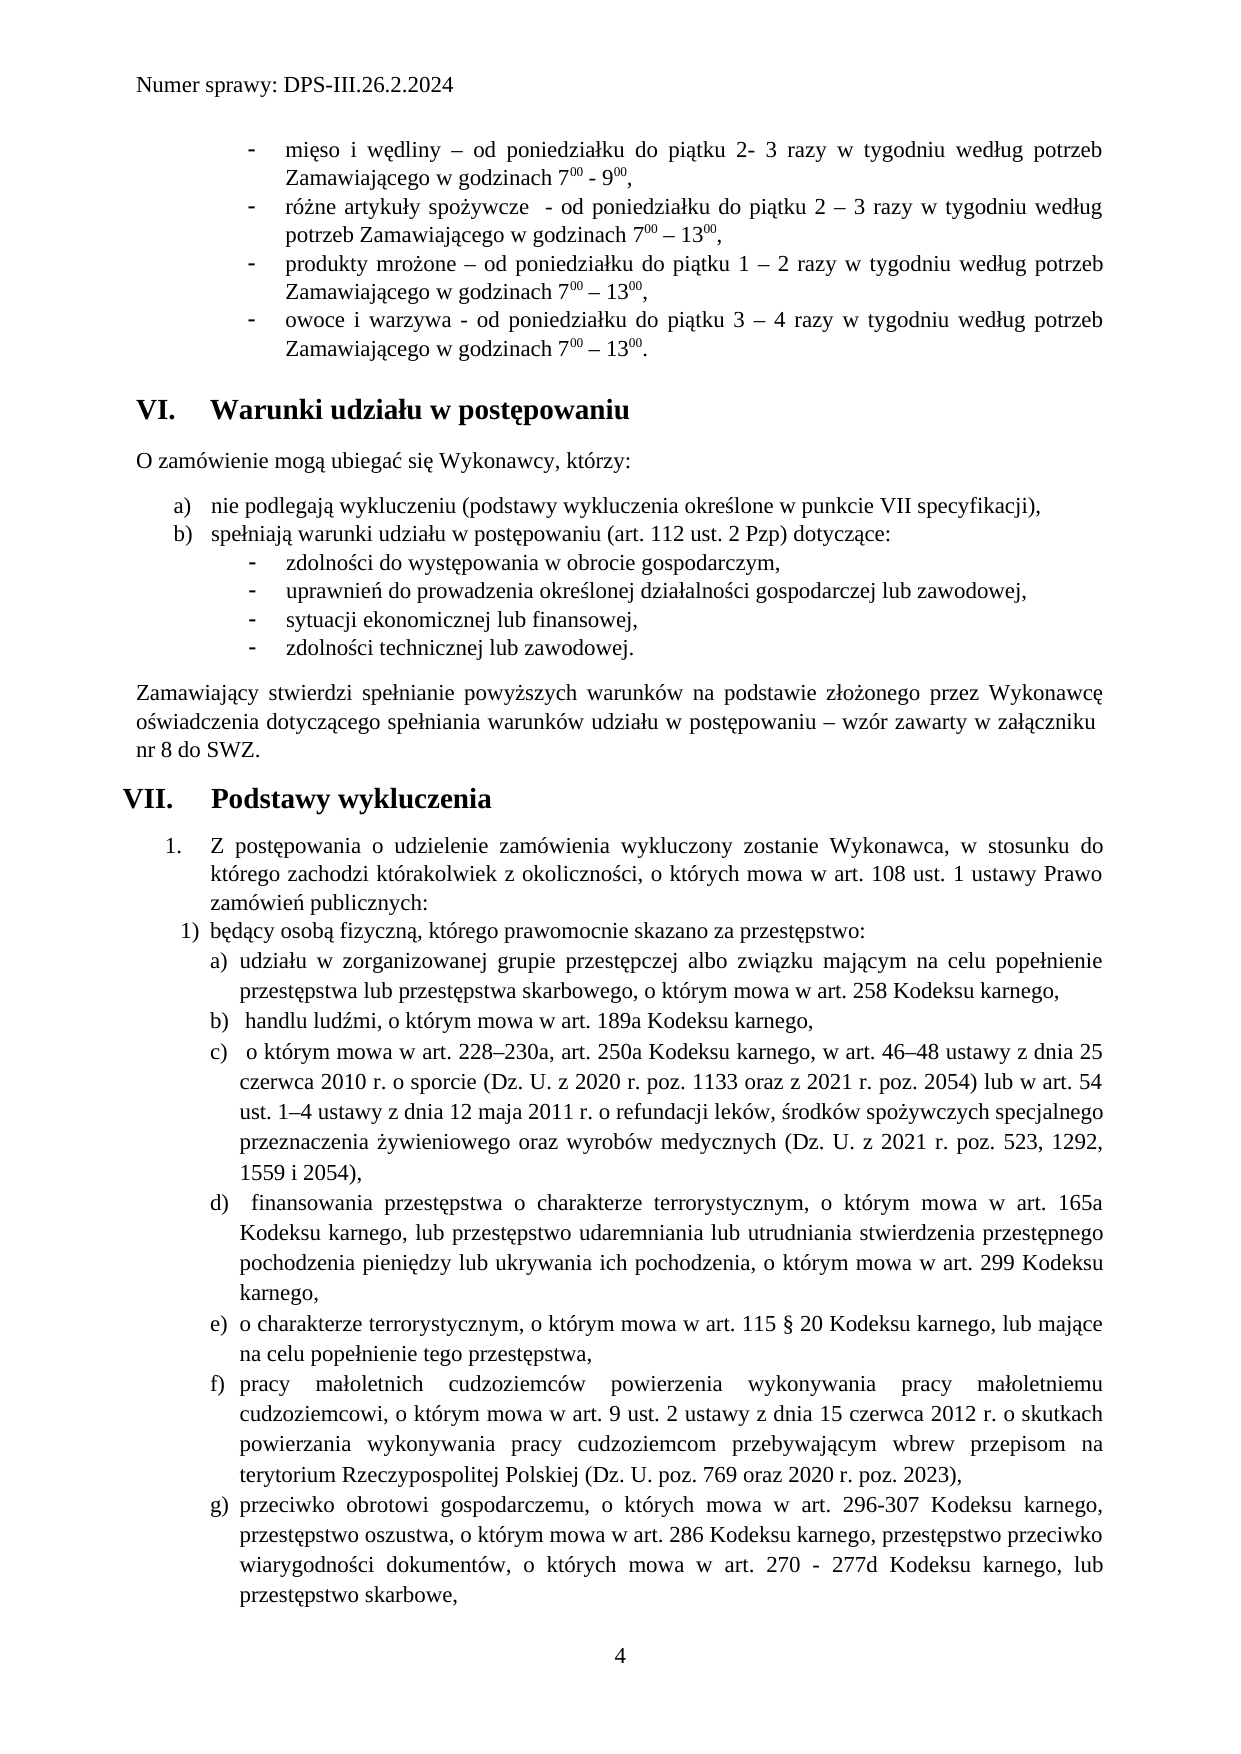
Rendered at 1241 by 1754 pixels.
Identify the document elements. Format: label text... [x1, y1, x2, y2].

list nie podlegają wykluczeniu (podstawy wykluczenia określone w punkcie VII specyfikacji), [173, 492, 1104, 518]
list pracy małoletnich cudzoziemców powierzenia wykonywania pracy małoletniemu cudzoziemcowi, o którym mowa w art. 9 ust. 2 ustawy z dnia 15 czerwca 2012 r. o skutkach powierzania wykonywania pracy cudzoziemcom przebywającym wbrew przepisom na terytorium Rzeczypospolitej Polskiej (Dz. U. poz. 769 oraz 2020 r. poz. 2023), [210, 1370, 1104, 1487]
list owoce i warzywa - od poniedziałku do piątku 3 – 4 razy w tygodniu według potrzeb Zamawiającego w godzinach 700 – 1300. [248, 306, 1104, 361]
list produkty mrożone – od poniedziałku do piątku 1 – 2 razy w tygodniu według potrzeb Zamawiającego w godzinach 700 – 1300, [248, 249, 1104, 304]
list udziału w zorganizowanej grupie przestępczej albo związku mającym na celu popełnienie przestępstwa lub przestępstwa skarbowego, o którym mowa w art. 258 Kodeksu karnego, [210, 947, 1104, 1004]
list Warunki udziału w postępowaniu [136, 392, 1104, 425]
list Podstawy wykluczenia [173, 781, 1104, 815]
text Zamawiający stwierdzi spełnianie powyższych warunków na podstawie złożonego przez Wykonawcę oświadczenia dotyczącego spełniania warunków udziału w postępowaniu – wzór zawarty w załączniku nr 8 do SWZ. [136, 679, 1104, 763]
list przeciwko obrotowi gospodarczemu, o których mowa w art. 296-307 Kodeksu karnego, przestępstwo oszustwa, o którym mowa w art. 286 Kodeksu karnego, przestępstwo przeciwko wiarygodności dokumentów, o których mowa w art. 270 - 277d Kodeksu karnego, lub przestępstwo skarbowe, [210, 1491, 1104, 1608]
list będący osobą fizyczną, którego prawomocnie skazano za przestępstwo: [180, 917, 1104, 943]
list handlu ludźmi, o którym mowa w art. 189a Kodeksu karnego, [210, 1008, 1104, 1034]
list zdolności technicznej lub zawodowej. [248, 634, 1104, 661]
list uprawnień do prowadzenia określonej działalności gospodarczej lub zawodowej, [248, 577, 1104, 604]
list finansowania przestępstwa o charakterze terrorystycznym, o którym mowa w art. 165a Kodeksu karnego, lub przestępstwo udaremniania lub utrudniania stwierdzenia przestępnego pochodzenia pieniędzy lub ukrywania ich pochodzenia, o którym mowa w art. 299 Kodeksu karnego, [210, 1189, 1104, 1306]
text O zamówienie mogą ubiegać się Wykonawcy, którzy: [136, 447, 1104, 473]
list mięso i wędliny – od poniedziałku do piątku 2- 3 razy w tygodniu według potrzeb Zamawiającego w godzinach 700 - 900, [248, 136, 1104, 191]
list różne artykuły spożywcze - od poniedziałku do piątku 2 – 3 razy w tygodniu według potrzeb Zamawiającego w godzinach 700 – 1300, [248, 193, 1104, 247]
list o którym mowa w art. 228–230a, art. 250a Kodeksu karnego, w art. 46–48 ustawy z dnia 25 czerwca 2010 r. o sporcie (Dz. U. z 2020 r. poz. 1133 oraz z 2021 r. poz. 2054) lub w art. 54 ust. 1–4 ustawy z dnia 12 maja 2011 r. o refundacji leków, środków spożywczych specjalnego przeznaczenia żywieniowego oraz wyrobów medycznych (Dz. U. z 2021 r. poz. 523, 1292, 1559 i 2054), [210, 1038, 1104, 1185]
list zdolności do występowania w obrocie gospodarczym, [248, 549, 1104, 575]
list spełniają warunki udziału w postępowaniu (art. 112 ust. 2 Pzp) dotyczące: [173, 521, 1104, 547]
list Z postępowania o udzielenie zamówienia wykluczony zostanie Wykonawca, w stosunku do którego zachodzi którakolwiek z okoliczności, o których mowa w art. 108 ust. 1 ustawy Prawo zamówień publicznych: [173, 832, 1104, 915]
list o charakterze terrorystycznym, o którym mowa w art. 115 § 20 Kodeksu karnego, lub mające na celu popełnienie tego przestępstwa, [210, 1310, 1104, 1366]
list sytuacji ekonomicznej lub finansowej, [248, 606, 1104, 632]
